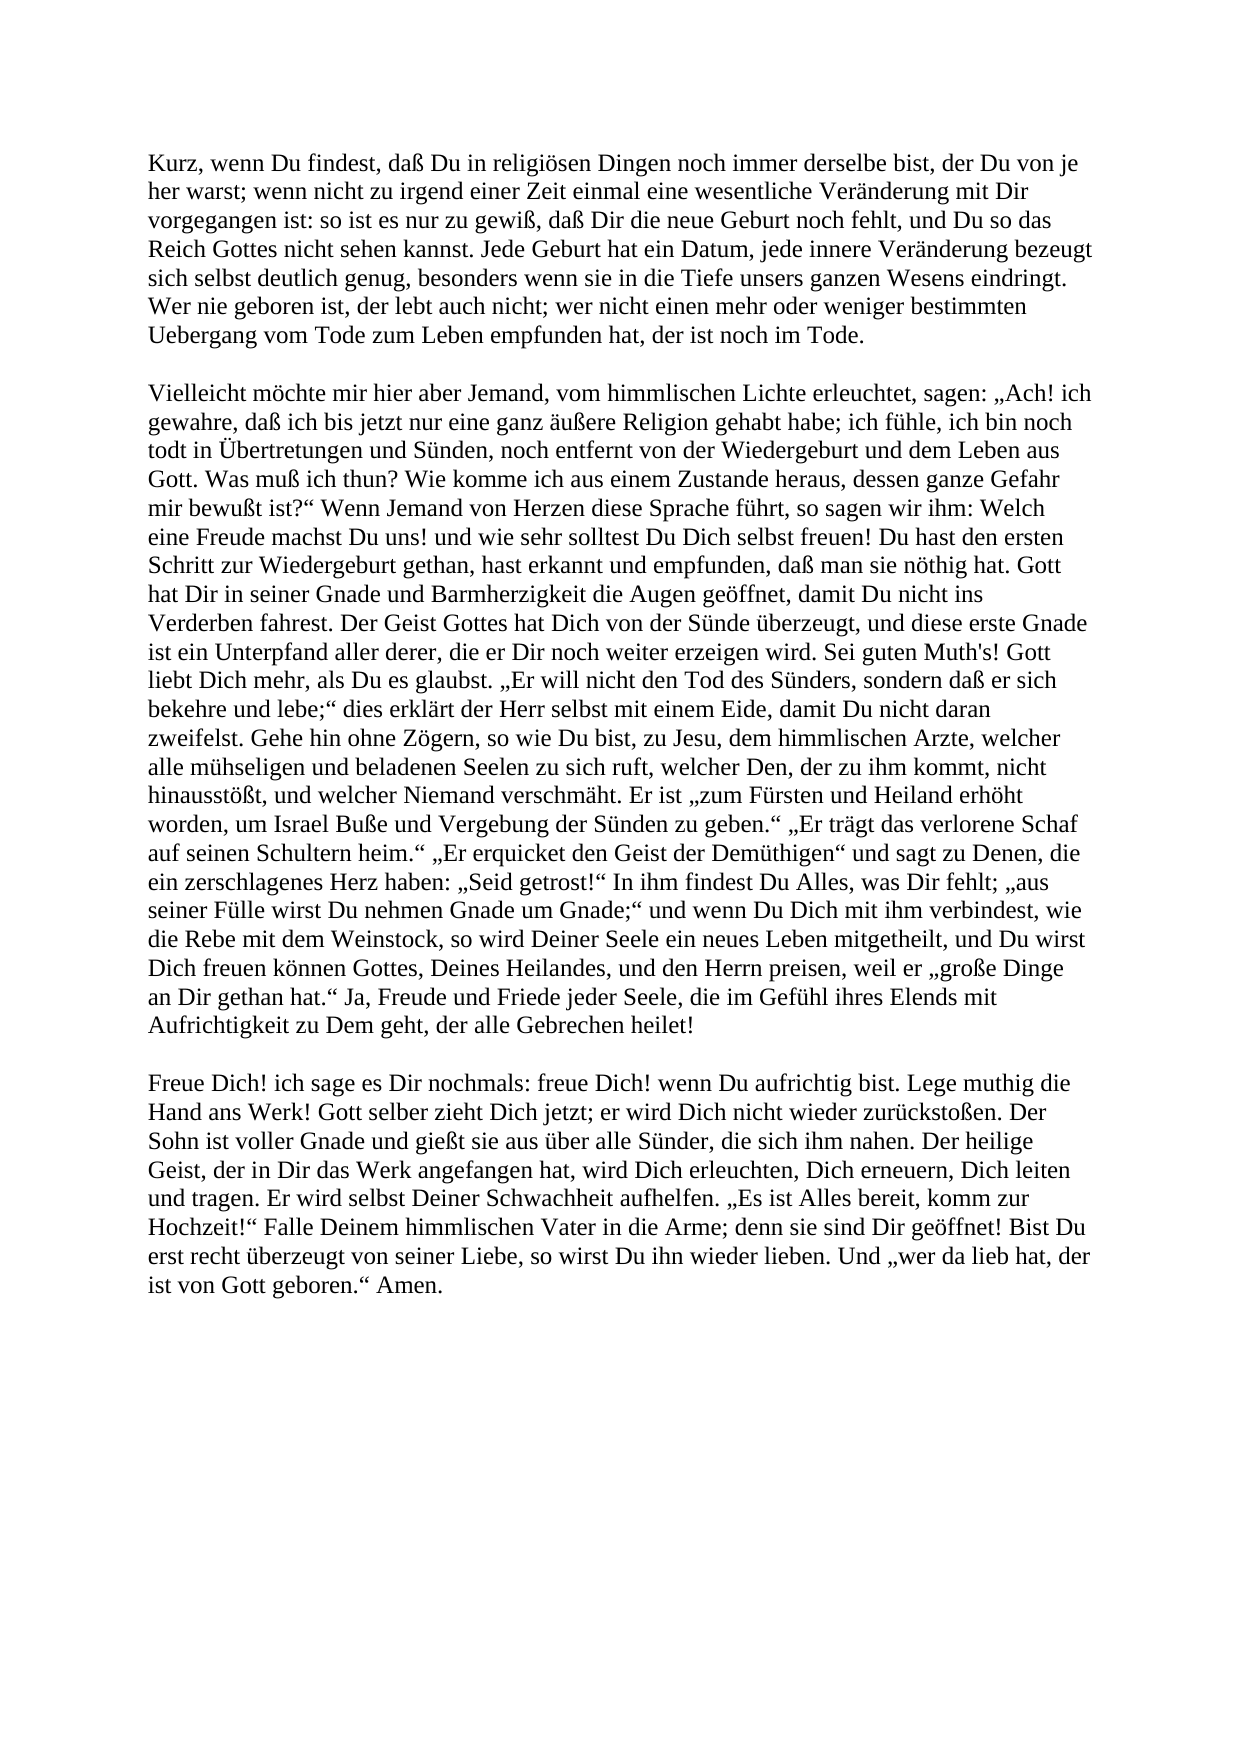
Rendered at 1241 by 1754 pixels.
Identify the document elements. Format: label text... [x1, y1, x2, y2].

text Vielleicht möchte mir hier aber Jemand, vom himmlischen Lichte erleuchtet, sagen: „Ach! ich gewahre, daß ich bis jetzt nur eine ganz äußere Religion gehabt habe; ich fühle, ich bin noch todt in Übertretungen und Sünden, noch entfernt von der Wiedergeburt und dem Leben aus Gott. Was muß ich thun? Wie komme ich aus einem Zustande heraus, dessen ganze Gefahr mir bewußt ist?“ Wenn Jemand von Herzen diese Sprache führt, so sagen wir ihm: Welch eine Freude machst Du uns! und wie sehr solltest Du Dich selbst freuen! Du hast den ersten Schritt zur Wiedergeburt gethan, hast erkannt und empfunden, daß man sie nöthig hat. Gott hat Dir in seiner Gnade und Barmherzigkeit die Augen geöffnet, damit Du nicht ins Verderben fahrest. Der Geist Gottes hat Dich von der Sünde überzeugt, und diese erste Gnade ist ein Unterpfand aller derer, die er Dir noch weiter erzeigen wird. Sei guten Muth's! Gott liebt Dich mehr, als Du es glaubst. „Er will nicht den Tod des Sünders, sondern daß er sich bekehre und lebe;“ dies erklärt der Herr selbst mit einem Eide, damit Du nicht daran zweifelst. Gehe hin ohne Zögern, so wie Du bist, zu Jesu, dem himmlischen Arzte, welcher alle mühseligen und beladenen Seelen zu sich ruft, welcher Den, der zu ihm kommt, nicht hinausstößt, und welcher Niemand verschmäht. Er ist „zum Fürsten und Heiland erhöht worden, um Israel Buße und Vergebung der Sünden zu geben.“ „Er trägt das verlorene Schaf auf seinen Schultern heim.“ „Er erquicket den Geist der Demüthigen“ und sagt zu Denen, die ein zerschlagenes Herz haben: „Seid getrost!“ In ihm findest Du Alles, was Dir fehlt; „aus seiner Fülle wirst Du nehmen Gnade um Gnade;“ und wenn Du Dich mit ihm verbindest, wie die Rebe mit dem Weinstock, so wird Deiner Seele ein neues Leben mitgetheilt, und Du wirst Dich freuen können Gottes, Deines Heilandes, und den Herrn preisen, weil er „große Dinge an Dir gethan hat.“ Ja, Freude und Friede jeder Seele, die im Gefühl ihres Elends mit Aufrichtigkeit zu Dem geht, der alle Gebrechen heilet! [148, 378, 1093, 1039]
text Freue Dich! ich sage es Dir nochmals: freue Dich! wenn Du aufrichtig bist. Lege muthig die Hand ans Werk! Gott selber zieht Dich jetzt; er wird Dich nicht wieder zurückstoßen. Der Sohn ist voller Gnade und gießt sie aus über alle Sünder, die sich ihm nahen. Der heilige Geist, der in Dir das Werk angefangen hat, wird Dich erleuchten, Dich erneuern, Dich leiten und tragen. Er wird selbst Deiner Schwachheit aufhelfen. „Es ist Alles bereit, komm zur Hochzeit!“ Falle Deinem himmlischen Vater in die Arme; denn sie sind Dir geöffnet! Bist Du erst recht überzeugt von seiner Liebe, so wirst Du ihn wieder lieben. Und „wer da lieb hat, der ist von Gott geboren.“ Amen. [148, 1068, 1093, 1298]
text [148, 148, 1093, 349]
